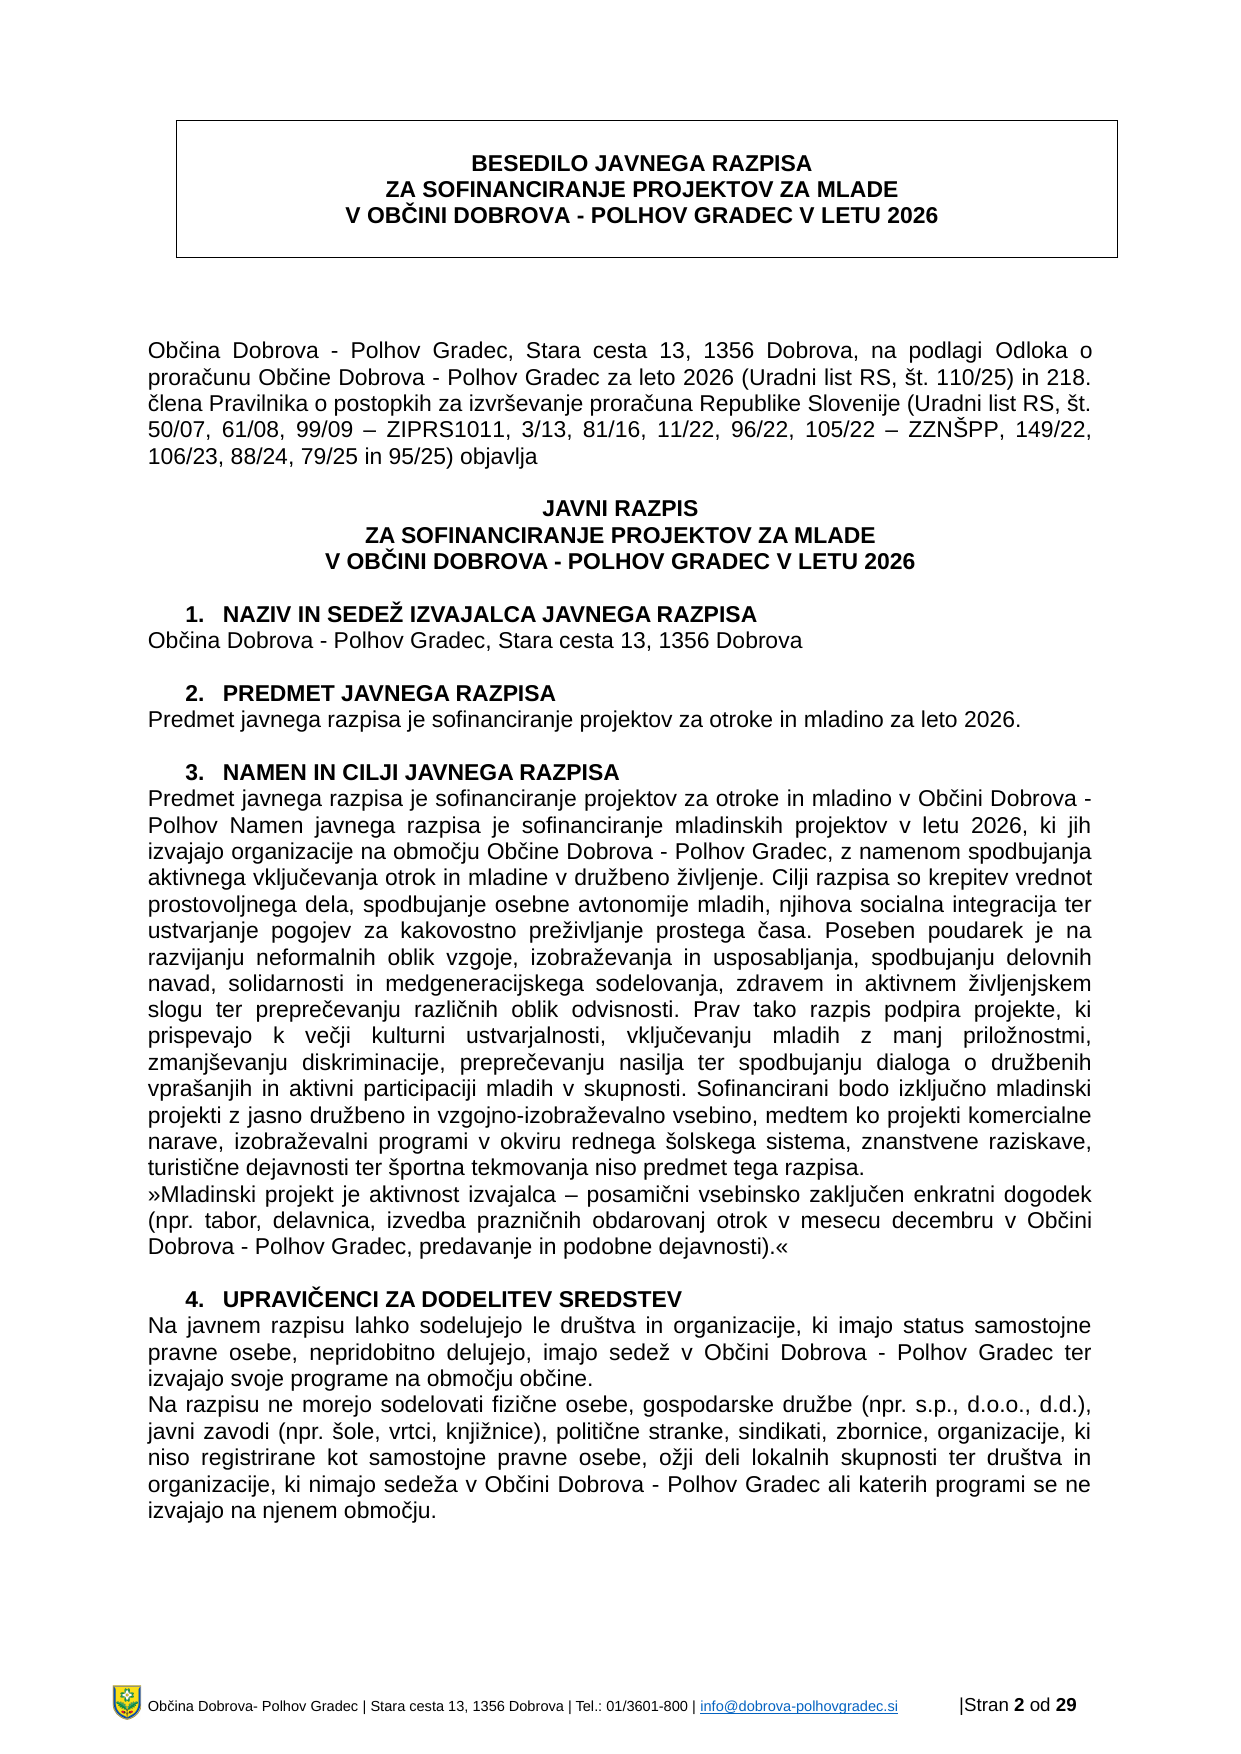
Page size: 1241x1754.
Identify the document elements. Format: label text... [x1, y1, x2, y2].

text ZA SOFINANCIRANJE PROJEKTOV ZA MLADE [177, 173, 1117, 199]
list NAZIV IN SEDEŽ IZVAJALCA JAVNEGA RAZPISA [185, 601, 1092, 627]
picture [112, 1685, 142, 1720]
text Predmet javnega razpisa je sofinanciranje projektov za otroke in mladino v Občini Dobrova - Polhov Namen javnega razpisa je sofinanciranje mladinskih projektov v letu 2026, ki jih izvajajo organizacije na območju Občine Dobrova - Polhov Gradec, z namenom spodbujanja aktivnega vključevanja otrok in mladine v družbeno življenje. Cilji razpisa so krepitev vrednot prostovoljnega dela, spodbujanje osebne avtonomije mladih, njihova socialna integracija ter ustvarjanje pogojev za kakovostno preživljanje prostega časa. Poseben poudarek je na razvijanju neformalnih oblik vzgoje, izobraževanja in usposabljanja, spodbujanju delovnih navad, solidarnosti in medgeneracijskega sodelovanja, zdravem in aktivnem življenjskem slogu ter preprečevanju različnih oblik odvisnosti. Prav tako razpis podpira projekte, ki prispevajo k večji kulturni ustvarjalnosti, vključevanju mladih z manj priložnostmi, zmanjševanju diskriminacije, preprečevanju nasilja ter spodbujanju dialoga o družbenih vprašanjih in aktivni participaciji mladih v skupnosti. Sofinancirani bodo izključno mladinski projekti z jasno družbeno in vzgojno-izobraževalno vsebino, medtem ko projekti komercialne narave, izobraževalni programi v okviru rednega šolskega sistema, znanstvene raziskave, turistične dejavnosti ter športna tekmovanja niso predmet tega razpisa. [148, 785, 1092, 1181]
text ZA SOFINANCIRANJE PROJEKTOV ZA MLADE [148, 522, 1092, 548]
text JAVNI RAZPIS [148, 495, 1092, 522]
list NAMEN IN CILJI JAVNEGA RAZPISA [185, 759, 1092, 785]
text Občina Dobrova - Polhov Gradec, Stara cesta 13, 1356 Dobrova, na podlagi Odloka o proračunu Občine Dobrova - Polhov Gradec za leto 2026 (Uradni list RS, št. 110/25) in 218. člena Pravilnika o postopkih za izvrševanje proračuna Republike Slovenije (Uradni list RS, št. 50/07, 61/08, 99/09 – ZIPRS1011, 3/13, 81/16, 11/22, 96/22, 105/22 – ZZNŠPP, 149/22, 106/23, 88/24, 79/25 in 95/25) objavlja [148, 337, 1092, 469]
list UPRAVIČENCI ZA DODELITEV SREDSTEV [185, 1286, 1092, 1312]
text BESEDILO JAVNEGA RAZPISA [177, 147, 1117, 173]
text V OBČINI DOBROVA - POLHOV GRADEC V LETU 2026 [148, 548, 1092, 574]
text Na razpisu ne morejo sodelovati fizične osebe, gospodarske družbe (npr. s.p., d.o.o., d.d.), javni zavodi (npr. šole, vrtci, knjižnice), politične stranke, sindikati, zbornice, organizacije, ki niso registrirane kot samostojne pravne osebe, ožji deli lokalnih skupnosti ter društva in organizacije, ki nimajo sedeža v Občini Dobrova - Polhov Gradec ali katerih programi se ne izvajajo na njenem območju. [148, 1391, 1092, 1523]
text Na javnem razpisu lahko sodelujejo le društva in organizacije, ki imajo status samostojne pravne osebe, nepridobitno delujejo, imajo sedež v Občini Dobrova - Polhov Gradec ter izvajajo svoje programe na območju občine. [148, 1312, 1092, 1391]
text V OBČINI DOBROVA - POLHOV GRADEC V LETU 2026 [177, 199, 1117, 229]
text »Mladinski projekt je aktivnost izvajalca – posamični vsebinsko zaključen enkratni dogodek (npr. tabor, delavnica, izvedba prazničnih obdarovanj otrok v mesecu decembru v Občini Dobrova - Polhov Gradec, predavanje in podobne dejavnosti).« [148, 1181, 1092, 1260]
text Predmet javnega razpisa je sofinanciranje projektov za otroke in mladino za leto 2026. [148, 706, 1092, 733]
list PREDMET JAVNEGA RAZPISA [185, 680, 1092, 706]
text Občina Dobrova - Polhov Gradec, Stara cesta 13, 1356 Dobrova [148, 627, 1092, 653]
